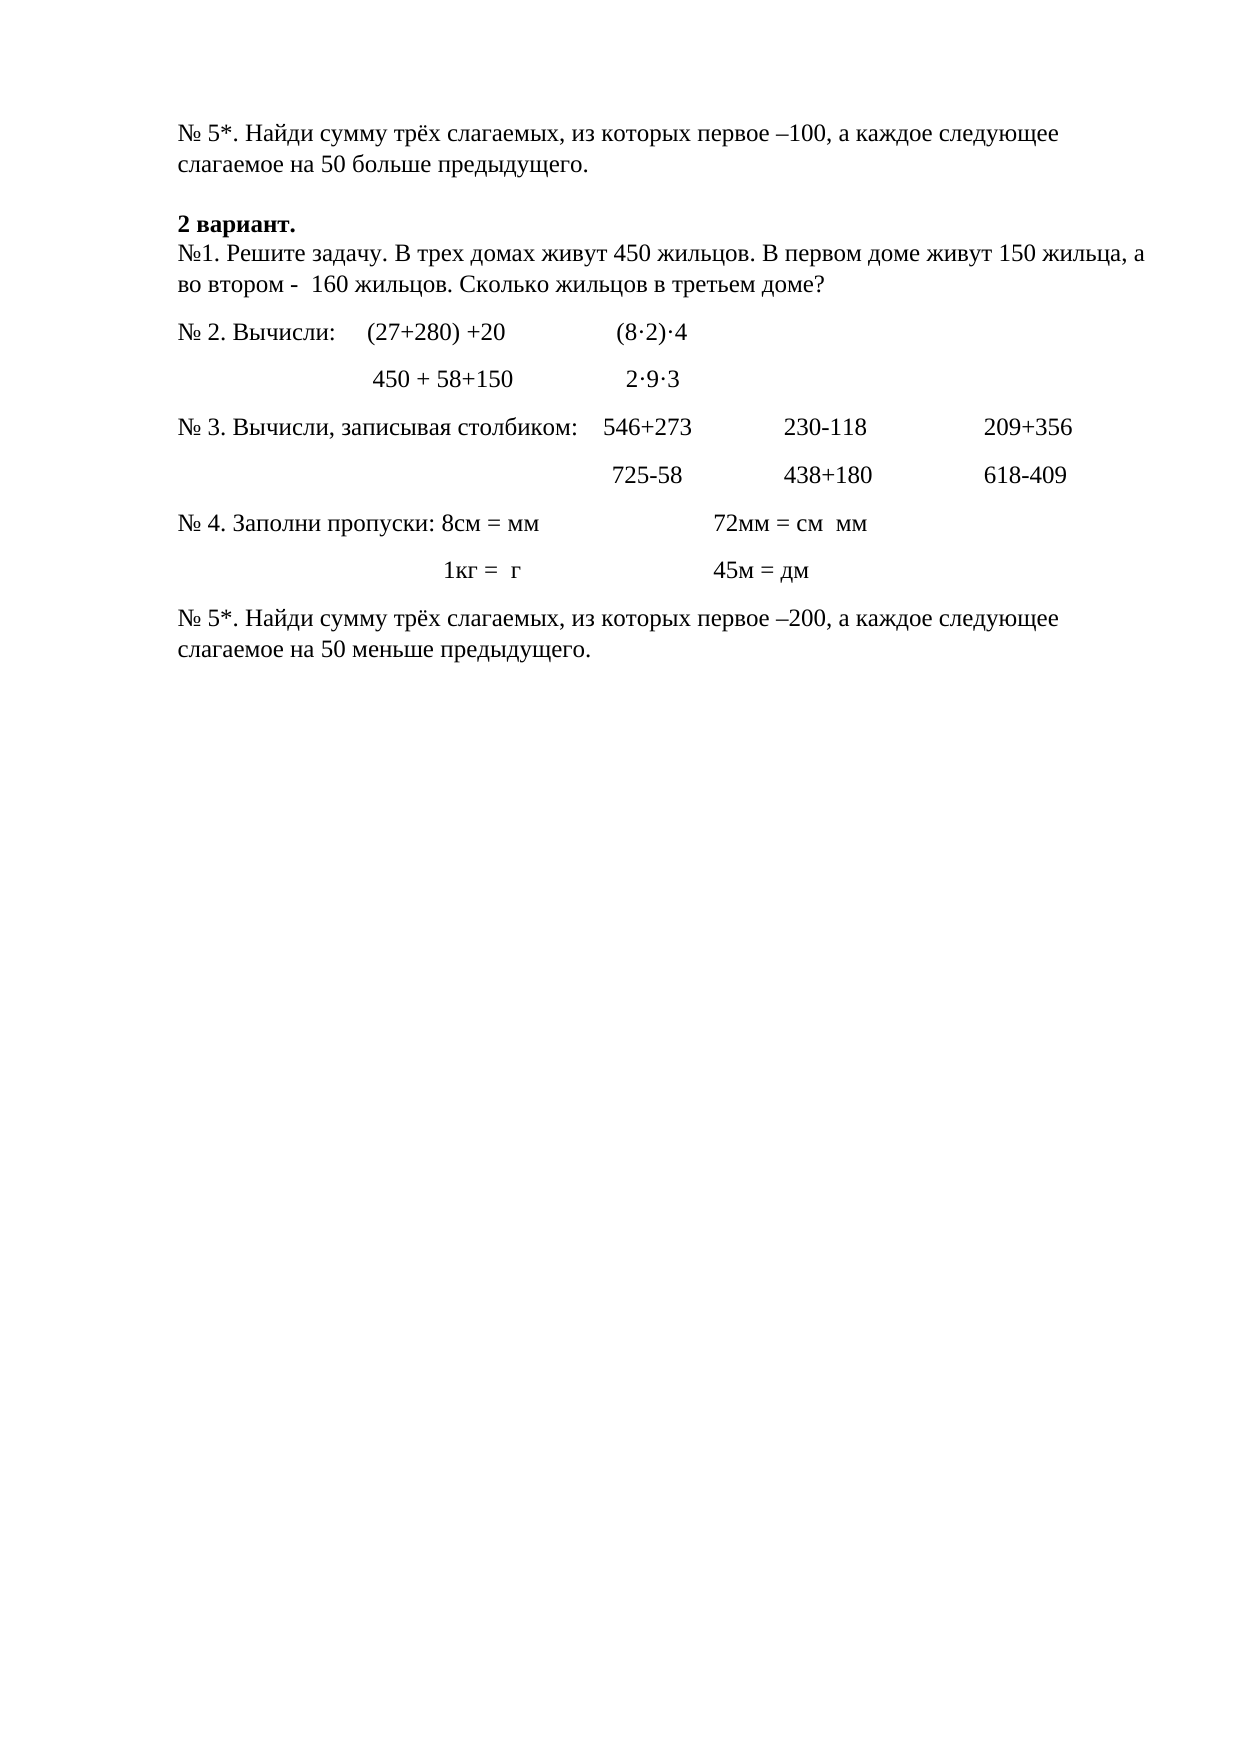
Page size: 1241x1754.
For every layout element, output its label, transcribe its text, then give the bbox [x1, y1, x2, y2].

text № 3. Вычисли, записывая столбиком: 546+273 230-118 209+356 [177, 412, 1152, 441]
text № 5*. Найди сумму трёх слагаемых, из которых первое –200, а каждое следующее слагаемое на 50 меньше предыдущего. [177, 603, 1152, 663]
text №1. Решите задачу. В трех домах живут 450 жильцов. В первом доме живут 150 жильца, а во втором - 160 жильцов. Сколько жильцов в третьем доме? [177, 238, 1152, 298]
text № 4. Заполни пропуски: 8см =󠆮󠆮 мм 72мм = 󠆮󠆮см 󠆮󠆮 мм [177, 508, 1152, 536]
text № 5*. Найди сумму трёх слагаемых, из которых первое –100, а каждое следующее слагаемое на 50 больше предыдущего. [177, 118, 1152, 178]
text 2 вариант. [177, 209, 1152, 238]
text 1кг = 󠆮󠆮 г 45м =󠆮󠆮 дм [177, 555, 1152, 584]
text 450 + 58+150 2·9·3 [177, 364, 1152, 393]
text № 2. Вычисли: (27+280) +20 (8·2)·4 [177, 317, 1152, 346]
text 725-58 438+180 618-409 [177, 460, 1152, 489]
